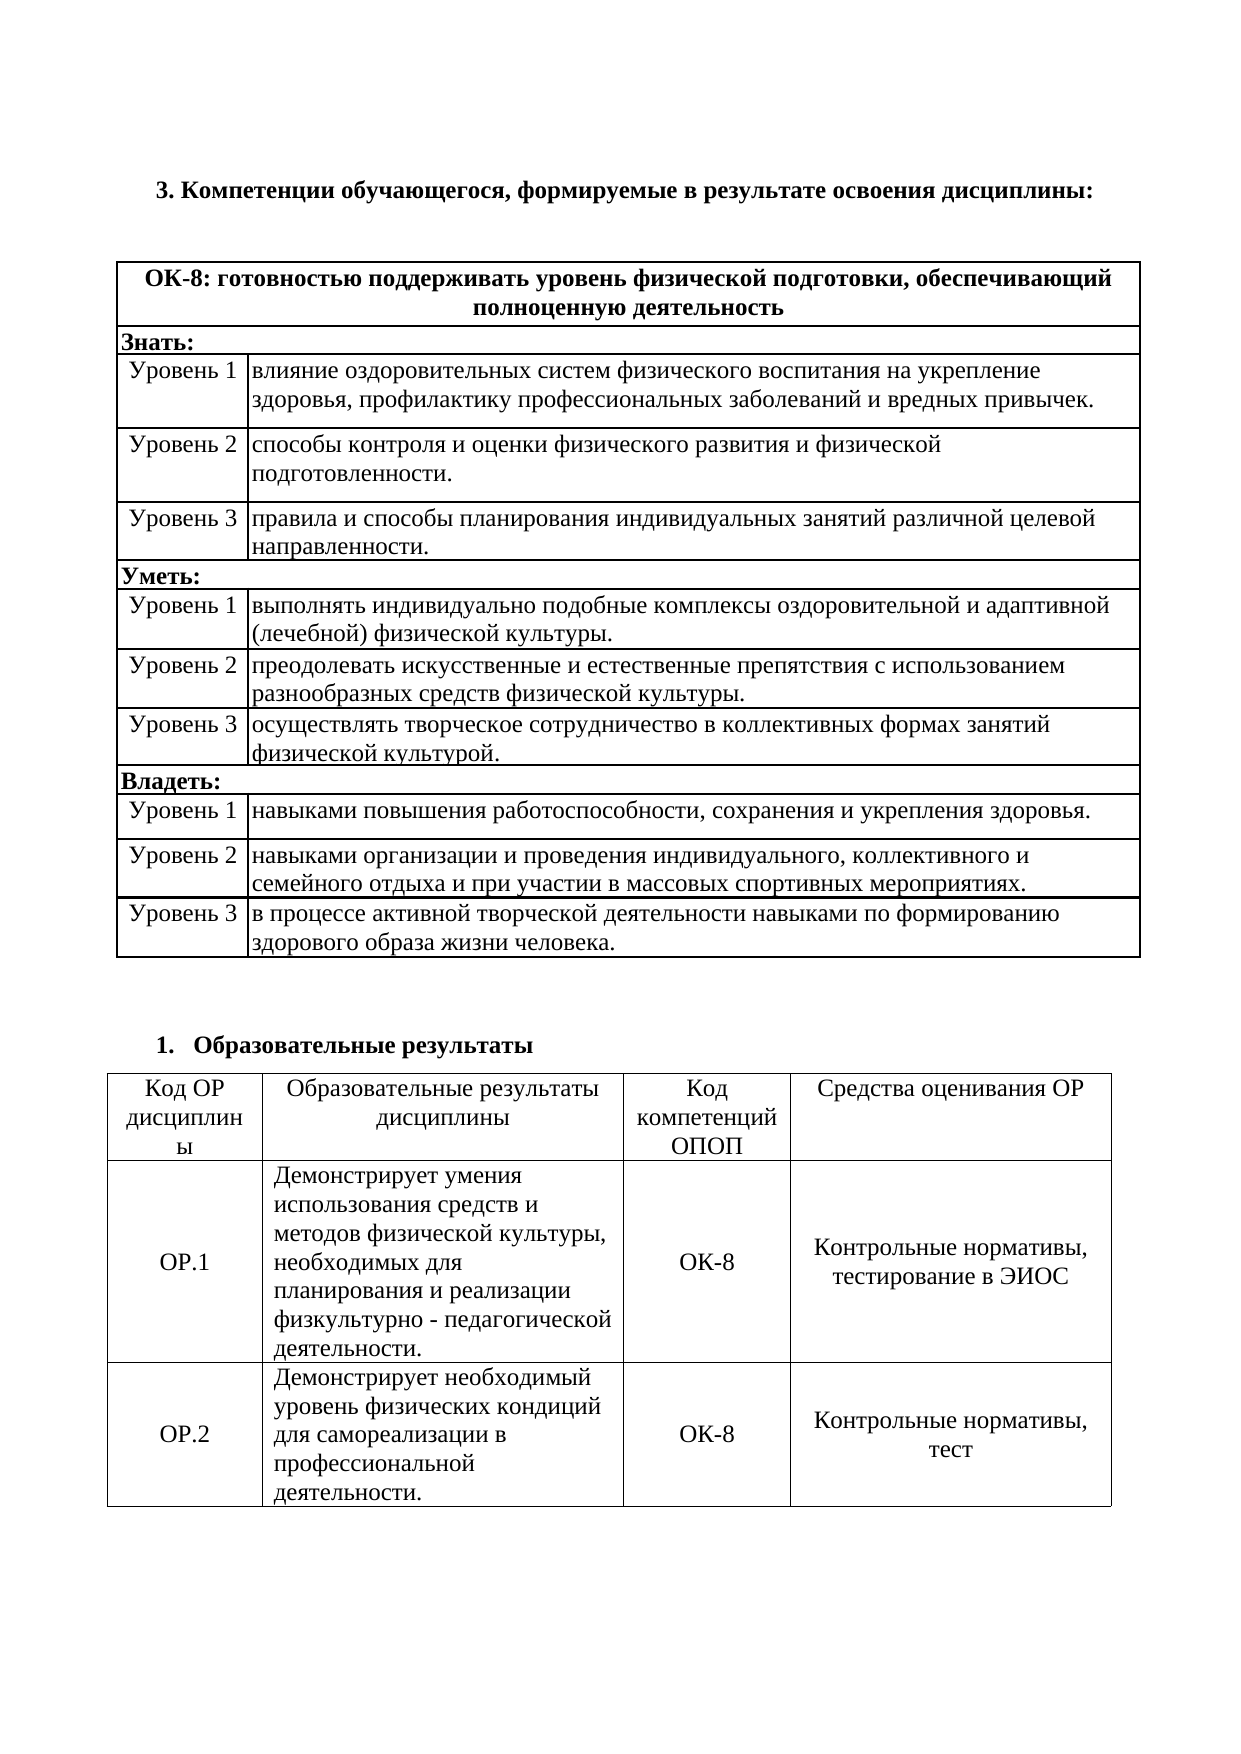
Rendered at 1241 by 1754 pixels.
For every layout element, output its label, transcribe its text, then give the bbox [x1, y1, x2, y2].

table_cell Уровень 2 [118, 650, 247, 707]
table_cell Уровень 2 [118, 429, 247, 501]
table_header ОК-8: готовностью поддерживать уровень физической подготовки, обеспечивающий полноценную деятельность [118, 263, 1139, 324]
table_cell Уровень 1 [118, 355, 247, 427]
table_cell навыками повышения работоспособности, сохранения и укрепления здоровья. [249, 795, 1139, 838]
table_cell Владеть: [118, 766, 1139, 793]
table_cell Уровень 2 [118, 840, 247, 896]
table_cell Уровень 1 [118, 795, 247, 838]
table_cell Уровень 3 [118, 503, 247, 559]
table_cell Демонстрирует умения использования средств и методов физической культуры, необходимых для планирования и реализации физкультурно - педагогической деятельности. [263, 1161, 623, 1362]
table_cell Уровень 1 [118, 590, 247, 648]
table_cell правила и способы планирования индивидуальных занятий различной целевой направленности. [249, 503, 1139, 559]
table_header Образовательные результаты дисциплины [263, 1074, 623, 1160]
table_cell ОК-8 [624, 1161, 790, 1362]
table_cell Уровень 3 [118, 899, 247, 956]
table_cell Уметь: [118, 561, 1139, 588]
table_cell навыками организации и проведения индивидуального, коллективного и семейного отдыха и при участии в массовых спортивных мероприятиях. [249, 840, 1139, 896]
table_cell Знать: [118, 327, 1139, 353]
table_cell Демонстрирует необходимый уровень физических кондиций для самореализации в профессиональной деятельности. [263, 1363, 623, 1506]
table_cell Контрольные нормативы, тест [791, 1363, 1111, 1506]
table_cell осуществлять творческое сотрудничество в коллективных формах занятий физической культурой. [249, 709, 1139, 764]
table_cell способы контроля и оценки физического развития и физической подготовленности. [249, 429, 1139, 501]
table_header Код ОР дисциплины [108, 1074, 262, 1160]
table_cell выполнять индивидуально подобные комплексы оздоровительной и адаптивной (лечебной) физической культуры. [249, 590, 1139, 648]
table_cell преодолевать искусственные и естественные препятствия с использованием разнообразных средств физической культуры. [249, 650, 1139, 707]
table_cell Контрольные нормативы, тестирование в ЭИОС [791, 1161, 1111, 1362]
table_cell влияние оздоровительных систем физического воспитания на укрепление здоровья, профилактику профессиональных заболеваний и вредных привычек. [249, 355, 1139, 427]
list Образовательные результаты [156, 1030, 1122, 1059]
table_cell Уровень 3 [118, 709, 247, 764]
table_header Код компетенций ОПОП [624, 1074, 790, 1160]
table_cell ОК-8 [624, 1363, 790, 1506]
text 3. Компетенции обучающегося, формируемые в результате освоения дисциплины: [156, 176, 1122, 204]
table_cell в процессе активной творческой деятельности навыками по формированию здорового образа жизни человека. [249, 899, 1139, 956]
table_header Средства оценивания ОР [791, 1074, 1111, 1160]
table_cell ОР.1 [108, 1161, 262, 1362]
table_cell ОР.2 [108, 1363, 262, 1506]
